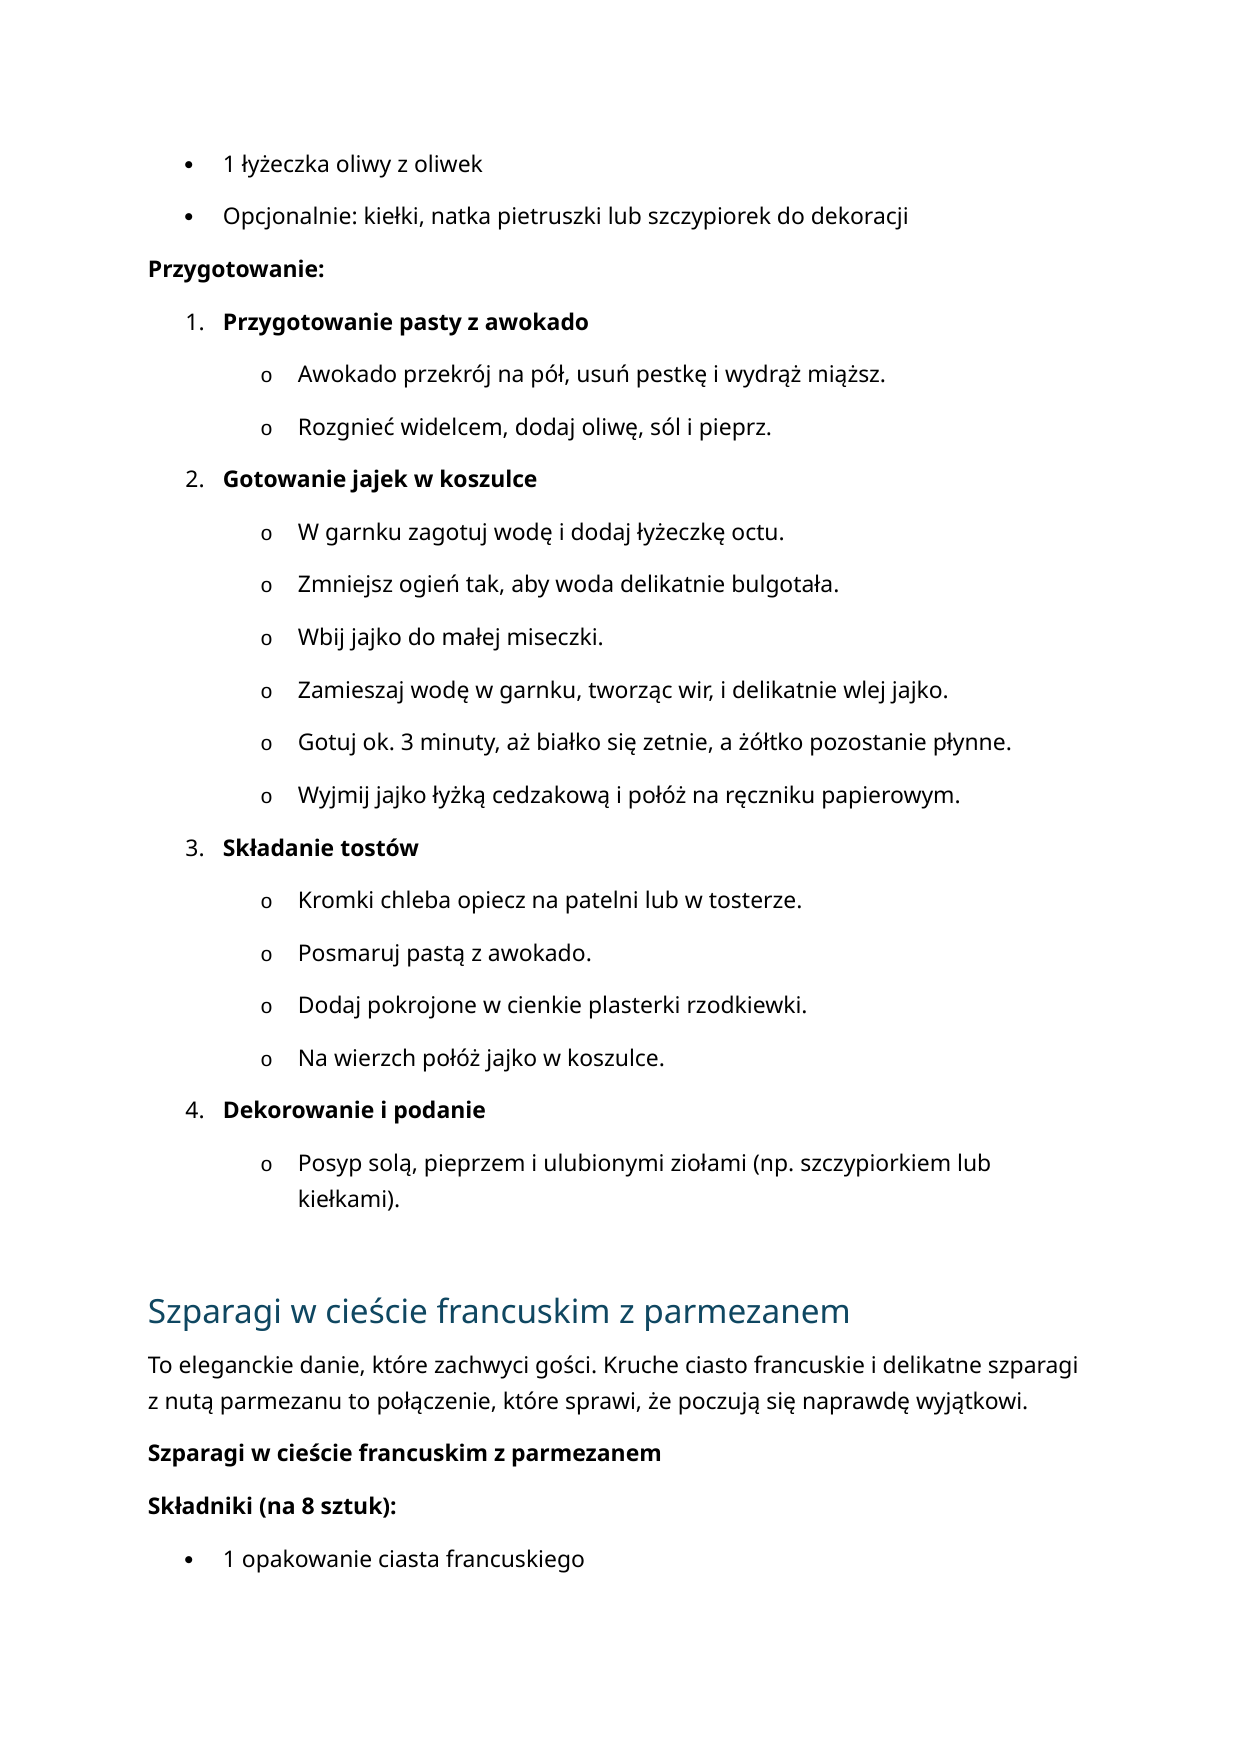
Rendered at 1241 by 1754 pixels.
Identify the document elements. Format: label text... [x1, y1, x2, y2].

list Dekorowanie i podanie [185, 1094, 1093, 1126]
list Zmniejsz ogień tak, aby woda delikatnie bulgotała. [260, 568, 1093, 600]
list Na wierzch połóż jajko w koszulce. [260, 1042, 1093, 1073]
list Posyp solą, pieprzem i ulubionymi ziołami (np. szczypiorkiem lub kiełkami). [260, 1147, 1093, 1214]
list Kromki chleba opiecz na patelni lub w tosterze. [260, 884, 1093, 915]
list Posmaruj pastą z awokado. [260, 937, 1093, 968]
list Opcjonalnie: kiełki, natka pietruszki lub szczypiorek do dekoracji [185, 200, 1093, 231]
list Gotowanie jajek w koszulce [185, 463, 1093, 494]
list Dodaj pokrojone w cienkie plasterki rzodkiewki. [260, 989, 1093, 1021]
list Awokado przekrój na pół, usuń pestkę i wydrąż miąższ. [260, 358, 1093, 389]
text Składniki (na 8 sztuk): [148, 1490, 1093, 1521]
list Zamieszaj wodę w garnku, tworząc wir, i delikatnie wlej jajko. [260, 674, 1093, 705]
list 1 łyżeczka oliwy z oliwek [185, 148, 1093, 179]
subtitle Szparagi w cieście francuskim z parmezanem [148, 1288, 1093, 1334]
list 1 opakowanie ciasta francuskiego [185, 1542, 1093, 1574]
list Składanie tostów [185, 831, 1093, 863]
list Wbij jajko do małej miseczki. [260, 621, 1093, 652]
list Rozgnieć widelcem, dodaj oliwę, sól i pieprz. [260, 411, 1093, 442]
text Szparagi w cieście francuskim z parmezanem [148, 1437, 1093, 1468]
list Wyjmij jajko łyżką cedzakową i połóż na ręczniku papierowym. [260, 779, 1093, 810]
text To eleganckie danie, które zachwyci gości. Kruche ciasto francuskie i delikatne szparagi z nutą parmezanu to połączenie, które sprawi, że poczują się naprawdę wyjątkowi. [148, 1349, 1093, 1416]
list W garnku zagotuj wodę i dodaj łyżeczkę octu. [260, 516, 1093, 547]
list Przygotowanie pasty z awokado [185, 305, 1093, 337]
list Gotuj ok. 3 minuty, aż białko się zetnie, a żółtko pozostanie płynne. [260, 726, 1093, 757]
text Przygotowanie: [148, 253, 1093, 284]
